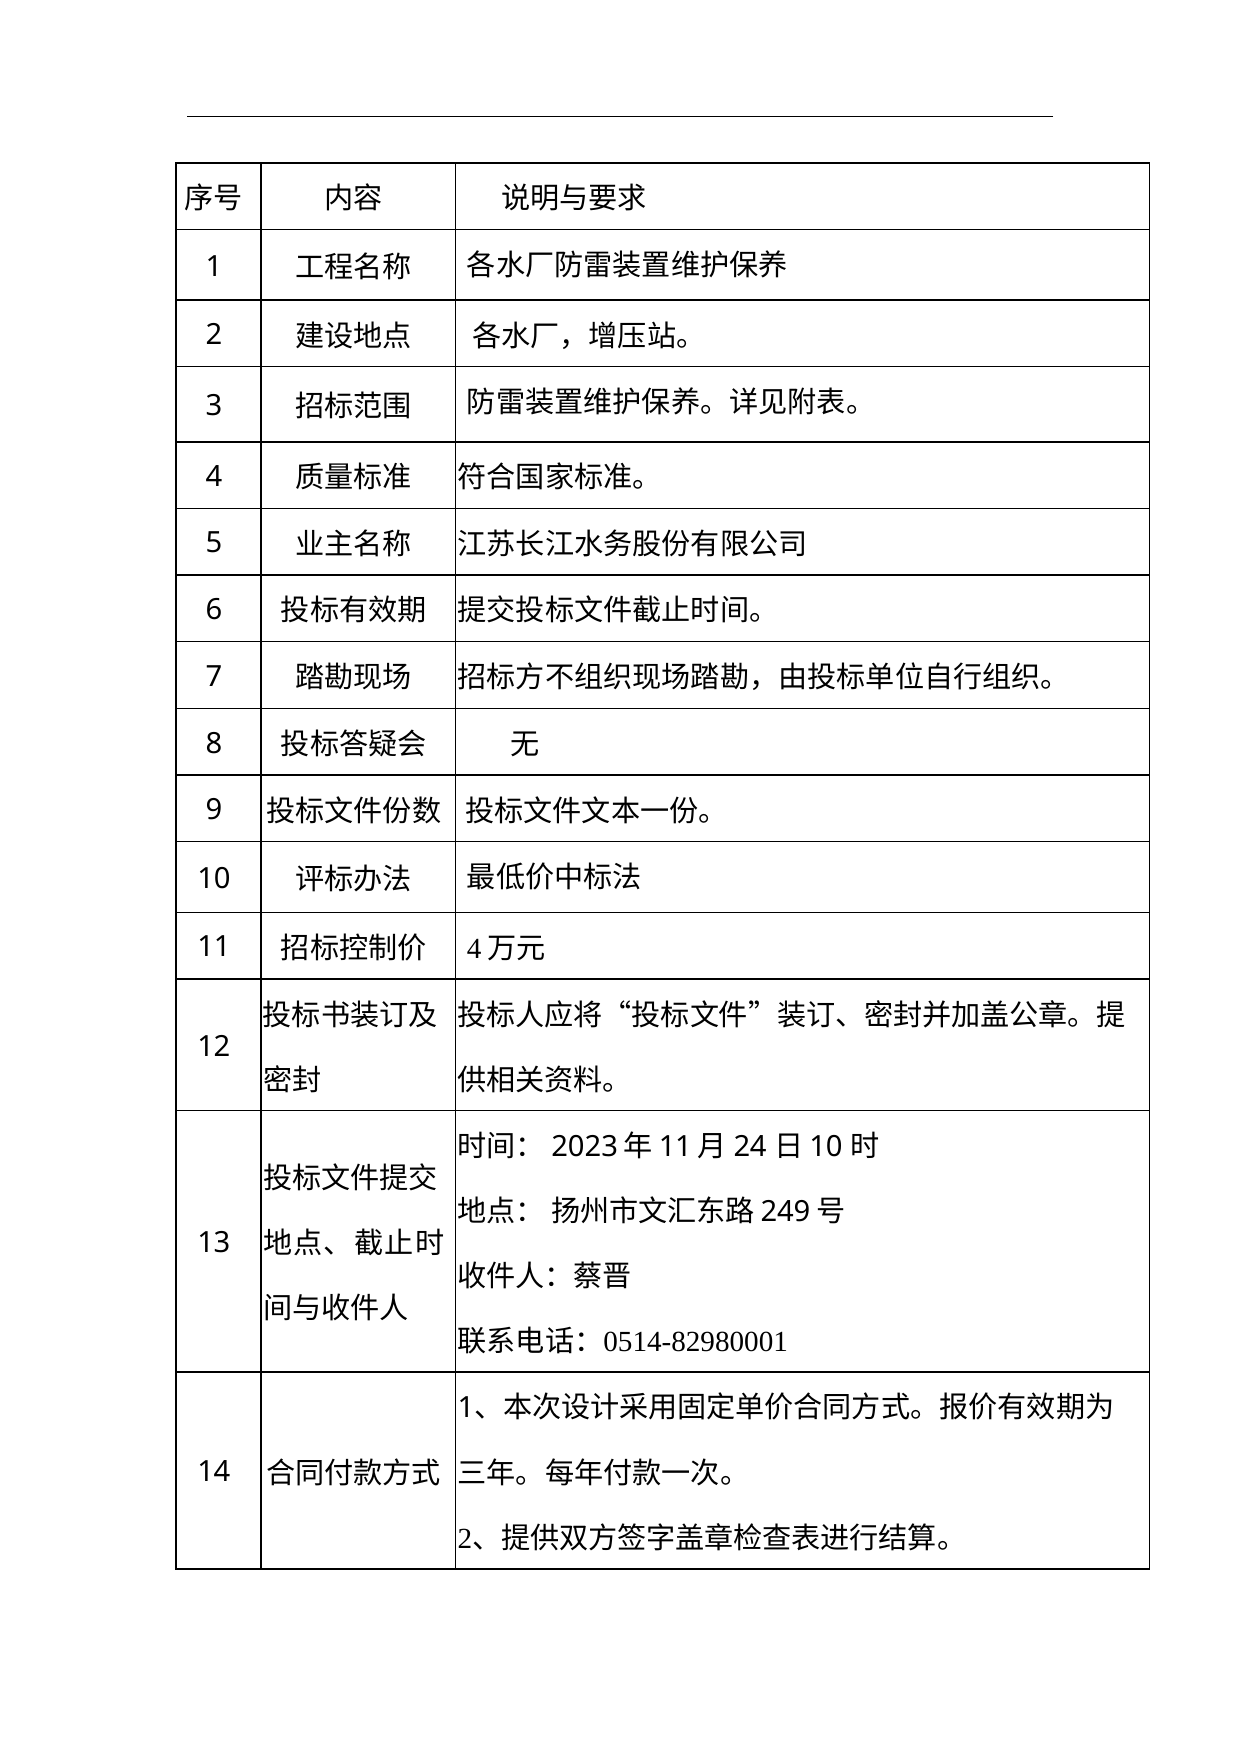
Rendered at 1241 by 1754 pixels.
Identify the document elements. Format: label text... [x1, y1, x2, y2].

table_cell 投标有效期 [262, 576, 455, 641]
table_cell 3 [177, 367, 260, 441]
table_cell 12 [177, 980, 260, 1110]
table_cell 13 [177, 1111, 260, 1371]
table_cell 符合国家标准。 [456, 443, 1149, 507]
table_cell 6 [177, 576, 260, 641]
table_cell 7 [177, 642, 260, 708]
table_cell 时间： 2023年11月 24 日10 时 地点： 扬州市文汇东路249号 收件人：蔡晋 联系电话：0514-82980001 [456, 1111, 1149, 1371]
table_cell 投标书装订及 密封 [262, 980, 455, 1110]
table_cell 8 [177, 709, 260, 774]
table_cell 1、本次设计采用固定单价合同方式。报价有效期为三年。每年付款一次。 2、提供双方签字盖章检查表进行结算。 [456, 1373, 1149, 1568]
table_cell 2 [177, 301, 260, 366]
table_cell 江苏长江水务股份有限公司 [456, 509, 1149, 574]
table_cell 9 [177, 776, 260, 841]
table_cell 14 [177, 1373, 260, 1568]
table_cell 1 [177, 230, 260, 299]
table_cell 10 [177, 842, 260, 912]
table_cell 投标人应将“投标文件”装订、密封并加盖公章。提供相关资料。 [456, 980, 1149, 1110]
table_cell 招标控制价 [262, 913, 455, 978]
table_cell 各水厂防雷装置维护保养 [456, 230, 1149, 299]
table_cell 合同付款方式 [262, 1373, 455, 1568]
table_cell 投标文件文本一份。 [456, 776, 1149, 841]
table_cell 各水厂，增压站。 [456, 301, 1149, 366]
table_header 说明与要求 [456, 164, 1149, 228]
table_cell 最低价中标法 [456, 842, 1149, 912]
table_cell 投标文件份数 [262, 776, 455, 841]
table_cell 投标答疑会 [262, 709, 455, 774]
table_cell 4万元 [456, 913, 1149, 978]
table_cell 无 [456, 709, 1149, 774]
table_cell 防雷装置维护保养。详见附表。 [456, 367, 1149, 441]
table_cell 4 [177, 443, 260, 507]
table_header 内容 [262, 164, 455, 228]
table_cell 建设地点 [262, 301, 455, 366]
table_cell 11 [177, 913, 260, 978]
table_cell 质量标准 [262, 443, 455, 507]
table_cell 招标范围 [262, 367, 455, 441]
table_cell 踏勘现场 [262, 642, 455, 708]
table_cell 业主名称 [262, 509, 455, 574]
table_cell 5 [177, 509, 260, 574]
table_cell 投标文件提交 地点、截止时间与收件人 [262, 1111, 455, 1371]
table_header 序号 [177, 164, 260, 228]
table_cell 招标方不组织现场踏勘，由投标单位自行组织。 [456, 642, 1149, 708]
table_cell 工程名称 [262, 230, 455, 299]
table_cell 评标办法 [262, 842, 455, 912]
table_cell 提交投标文件截止时间。 [456, 576, 1149, 641]
